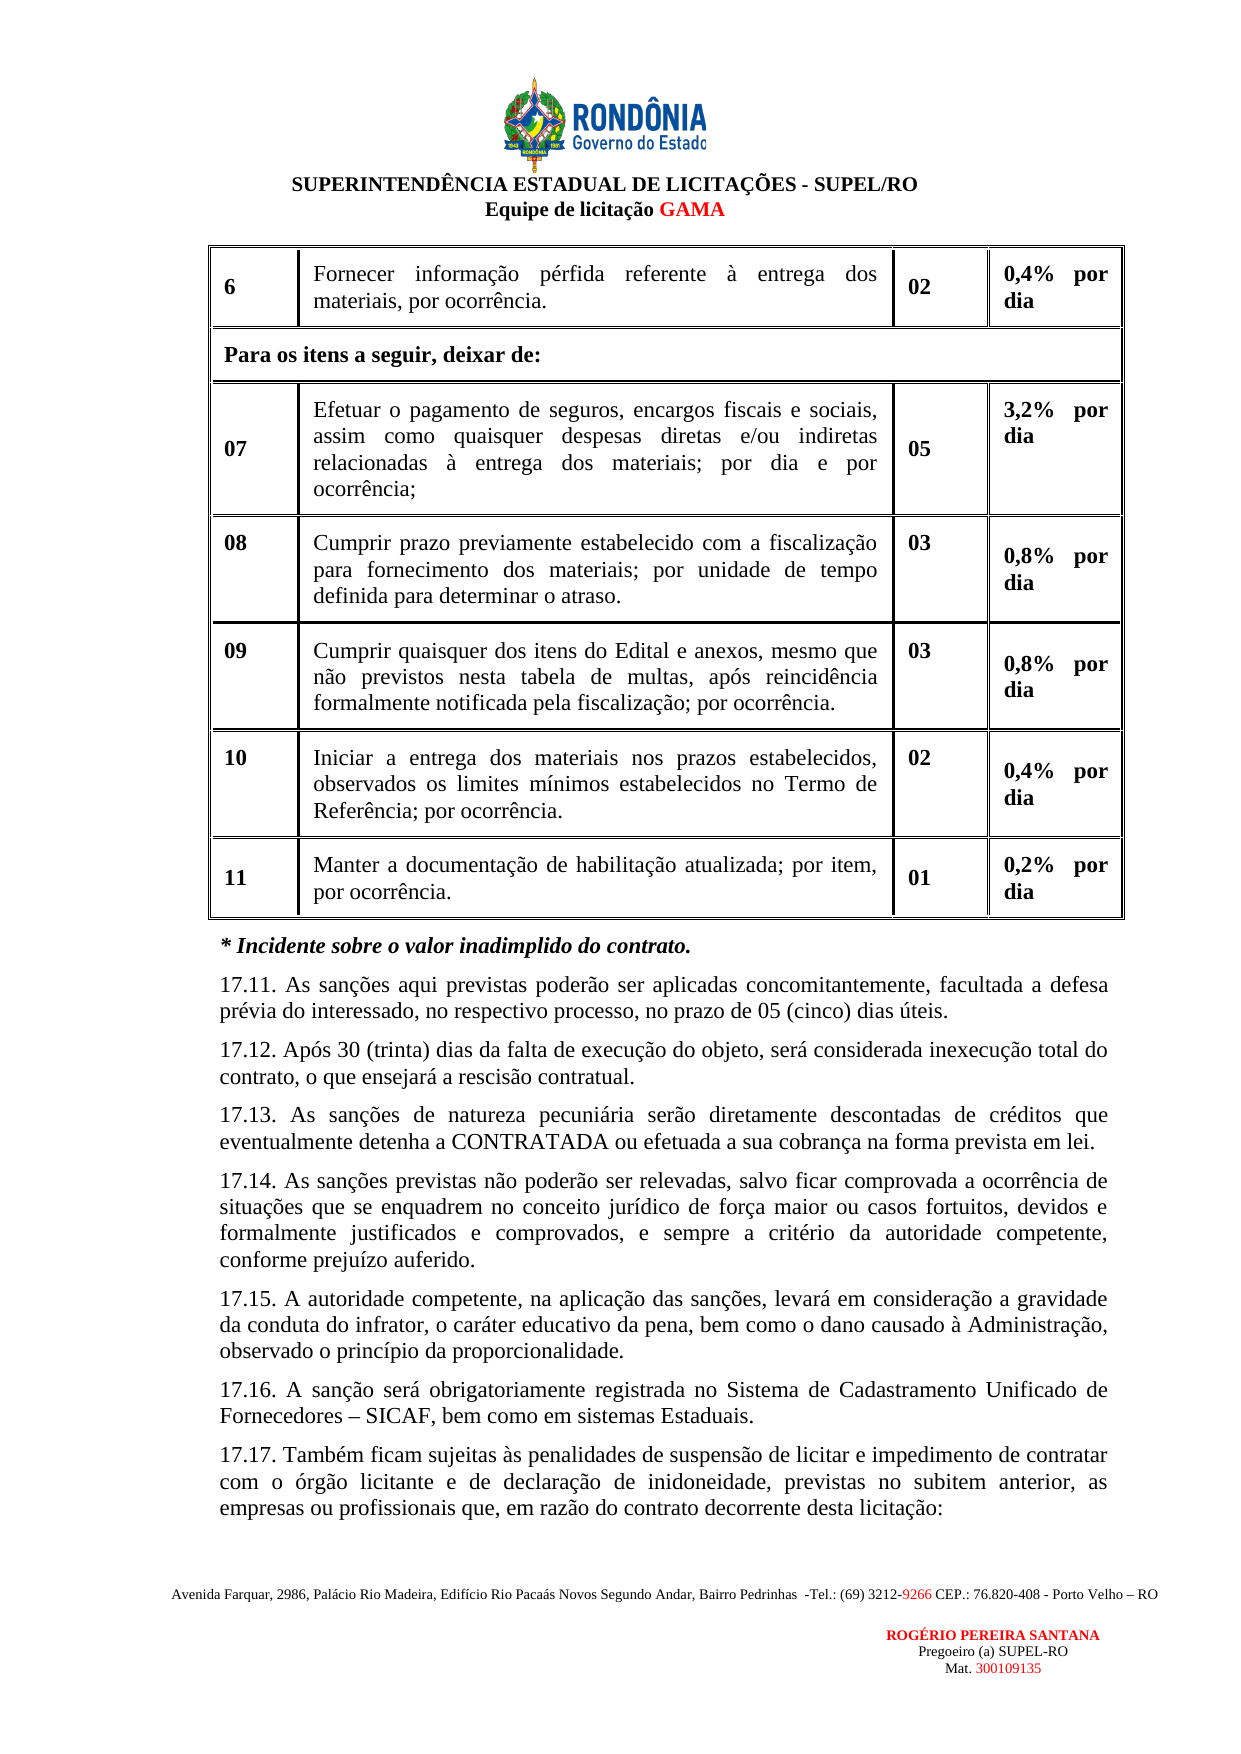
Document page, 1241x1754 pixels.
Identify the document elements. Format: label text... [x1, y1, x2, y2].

table_cell 6 [211, 248, 298, 326]
table_cell 0,8% por dia [989, 514, 1123, 621]
table_cell 07 [211, 380, 297, 514]
table_cell 05 [895, 384, 987, 514]
table_cell 0,2% por dia [989, 836, 1123, 917]
table_cell 02 [895, 732, 987, 836]
text * Incidente sobre o valor inadimplido do contrato. [219, 932, 1109, 959]
table_cell 11 [209, 836, 298, 917]
table_cell Para os itens a seguir, deixar de: [209, 326, 1123, 380]
table_cell 01 [893, 839, 989, 917]
text 17.13. As sanções de natureza pecuniária serão diretamente descontadas de créditos que eventualmente detenha a CONTRATADA ou efetuada a sua cobrança na forma prevista em lei. [219, 1102, 1109, 1154]
text 17.14. As sanções previstas não poderão ser relevadas, salvo ficar comprovada a ocorrência de situações que se enquadrem no conceito jurídico de força maior ou casos fortuitos, devidos e formalmente justificados e comprovados, e sempre a critério da autoridade competente, conforme prejuízo auferido. [219, 1167, 1109, 1272]
table_cell Iniciar a entrega dos materiais nos prazos estabelecidos, observados os limites mínimos estabelecidos no Termo de Referência; por ocorrência. [300, 732, 892, 836]
table_cell 02 [893, 248, 989, 326]
table_cell 3,2% por dia [990, 380, 1122, 514]
table_cell Efetuar o pagamento de seguros, encargos fiscais e sociais, assim como quaisquer despesas diretas e/ou indiretas relacionadas à entrega dos materiais; por dia e por ocorrência; [300, 384, 892, 514]
table_cell Cumprir quaisquer dos itens do Edital e anexos, mesmo que não previstos nesta tabela de multas, após reincidência formalmente notificada pela fiscalização; por ocorrência. [300, 624, 892, 728]
text 17.17. Também ficam sujeitas às penalidades de suspensão de licitar e impedimento de contratar com o órgão licitante e de declaração de inidoneidade, previstas no subitem anterior, as empresas ou profissionais que, em razão do contrato decorrente desta licitação: [219, 1441, 1109, 1521]
table_cell 0,8% por dia [990, 621, 1121, 728]
picture [503, 77, 707, 173]
text 17.15. A autoridade competente, na aplicação das sanções, levará em consideração a gravidade da conduta do infrator, o caráter educativo da pena, bem como o dano causado à Administração, observado o princípio da proporcionalidade. [219, 1285, 1109, 1364]
table_cell Manter a documentação de habilitação atualizada; por item, por ocorrência. [298, 839, 893, 917]
table_cell 0,4% por dia [990, 728, 1122, 836]
table_cell Fornecer informação pérfida referente à entrega dos materiais, por ocorrência. [298, 246, 893, 326]
table_cell 08 [209, 514, 298, 621]
table_cell 0,4% por dia [989, 248, 1121, 326]
text 17.12. Após 30 (trinta) dias da falta de execução do objeto, será considerada inexecução total do contrato, o que ensejará a rescisão contratual. [219, 1036, 1109, 1089]
text 17.11. As sanções aqui previstas poderão ser aplicadas concomitantemente, facultada a defesa prévia do interessado, no respectivo processo, no prazo de 05 (cinco) dias úteis. [219, 971, 1109, 1024]
table_cell 03 [895, 517, 987, 621]
table_cell Cumprir prazo previamente estabelecido com a fiscalização para fornecimento dos materiais; por unidade de tempo definida para determinar o atraso. [300, 517, 892, 621]
table_cell 03 [895, 624, 987, 728]
text 17.16. A sanção será obrigatoriamente registrada no Sistema de Cadastramento Unificado de Fornecedores – SICAF, bem como em sistemas Estaduais. [219, 1376, 1109, 1429]
table_cell 09 [211, 621, 297, 728]
table_cell 10 [211, 728, 297, 836]
